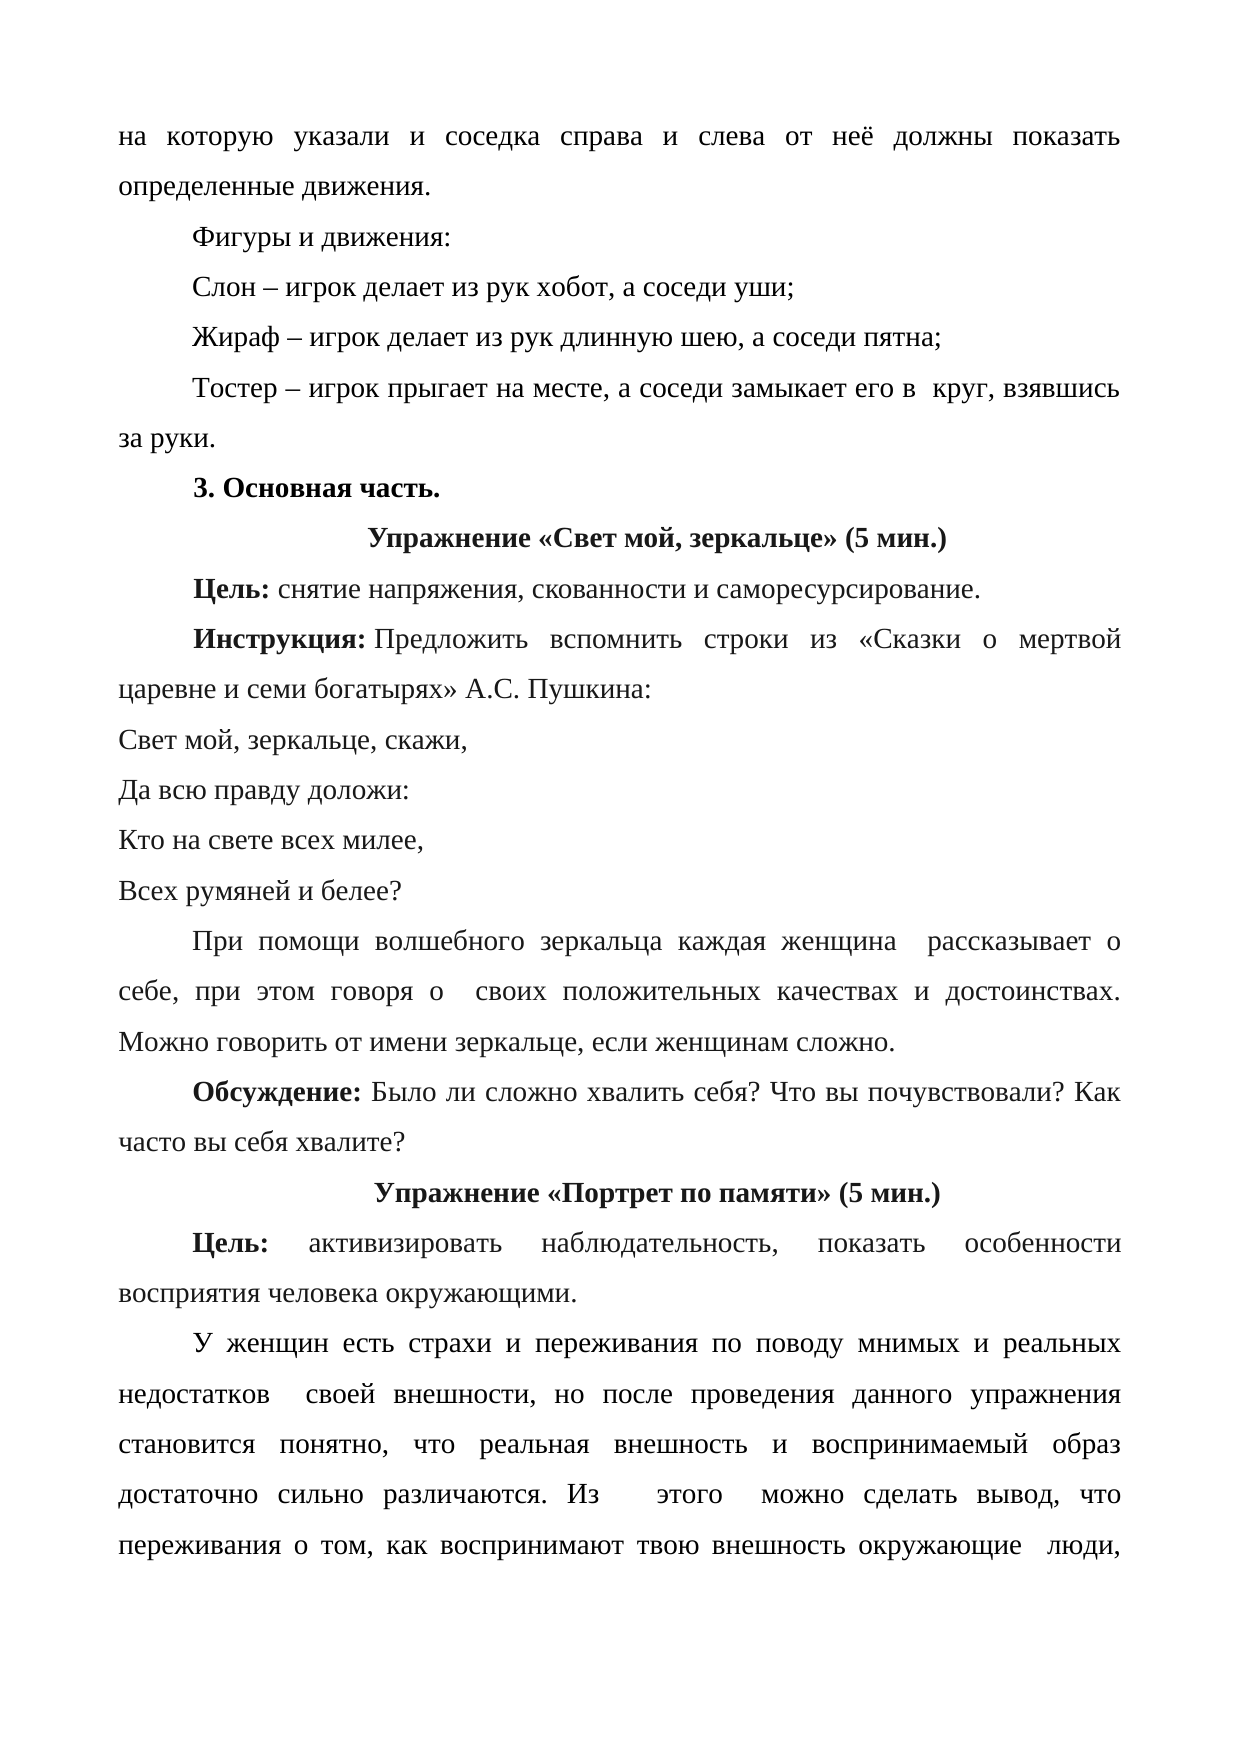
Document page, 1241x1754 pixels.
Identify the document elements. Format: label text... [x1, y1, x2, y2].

text Свет мой, зеркальце, скажи, Да всю правду доложи: Кто на свете всех милее, Всех румяней и белее? [118, 722, 1122, 906]
text Жираф – игрок делает из рук длинную шею, а соседи пятна; [118, 319, 1122, 353]
text Обсуждение: Было ли сложно хвалить себя? Что вы почувствовали? Как часто вы себя хвалите? [118, 1074, 1122, 1158]
text Инструкция: Предложить вспомнить строки из «Сказки о мертвой царевне и семи богатырях» А.С. Пушкина: [118, 621, 1122, 705]
text Упражнение «Портрет по памяти» (5 мин.) [118, 1175, 1122, 1208]
text Упражнение «Свет мой, зеркальце» (5 мин.) [118, 521, 1122, 554]
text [118, 118, 1122, 202]
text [118, 1326, 1122, 1560]
text 3. Основная часть. [118, 470, 1122, 504]
text Фигуры и движения: [118, 219, 1122, 252]
text Цель: активизировать наблюдательность, показать особенности восприятия человека окружающими. [118, 1225, 1122, 1309]
text Тостер – игрок прыгает на месте, а соседи замыкает его в круг, взявшись за руки. [118, 370, 1122, 453]
text Слон – игрок делает из рук хобот, а соседи уши; [118, 269, 1122, 303]
text Цель: снятие напряжения, скованности и саморесурсирование. [118, 571, 1122, 604]
text При помощи волшебного зеркальца каждая женщина рассказывает о себе, при этом говоря о своих положительных качествах и достоинствах. Можно говорить от имени зеркальце, если женщинам сложно. [118, 923, 1122, 1057]
